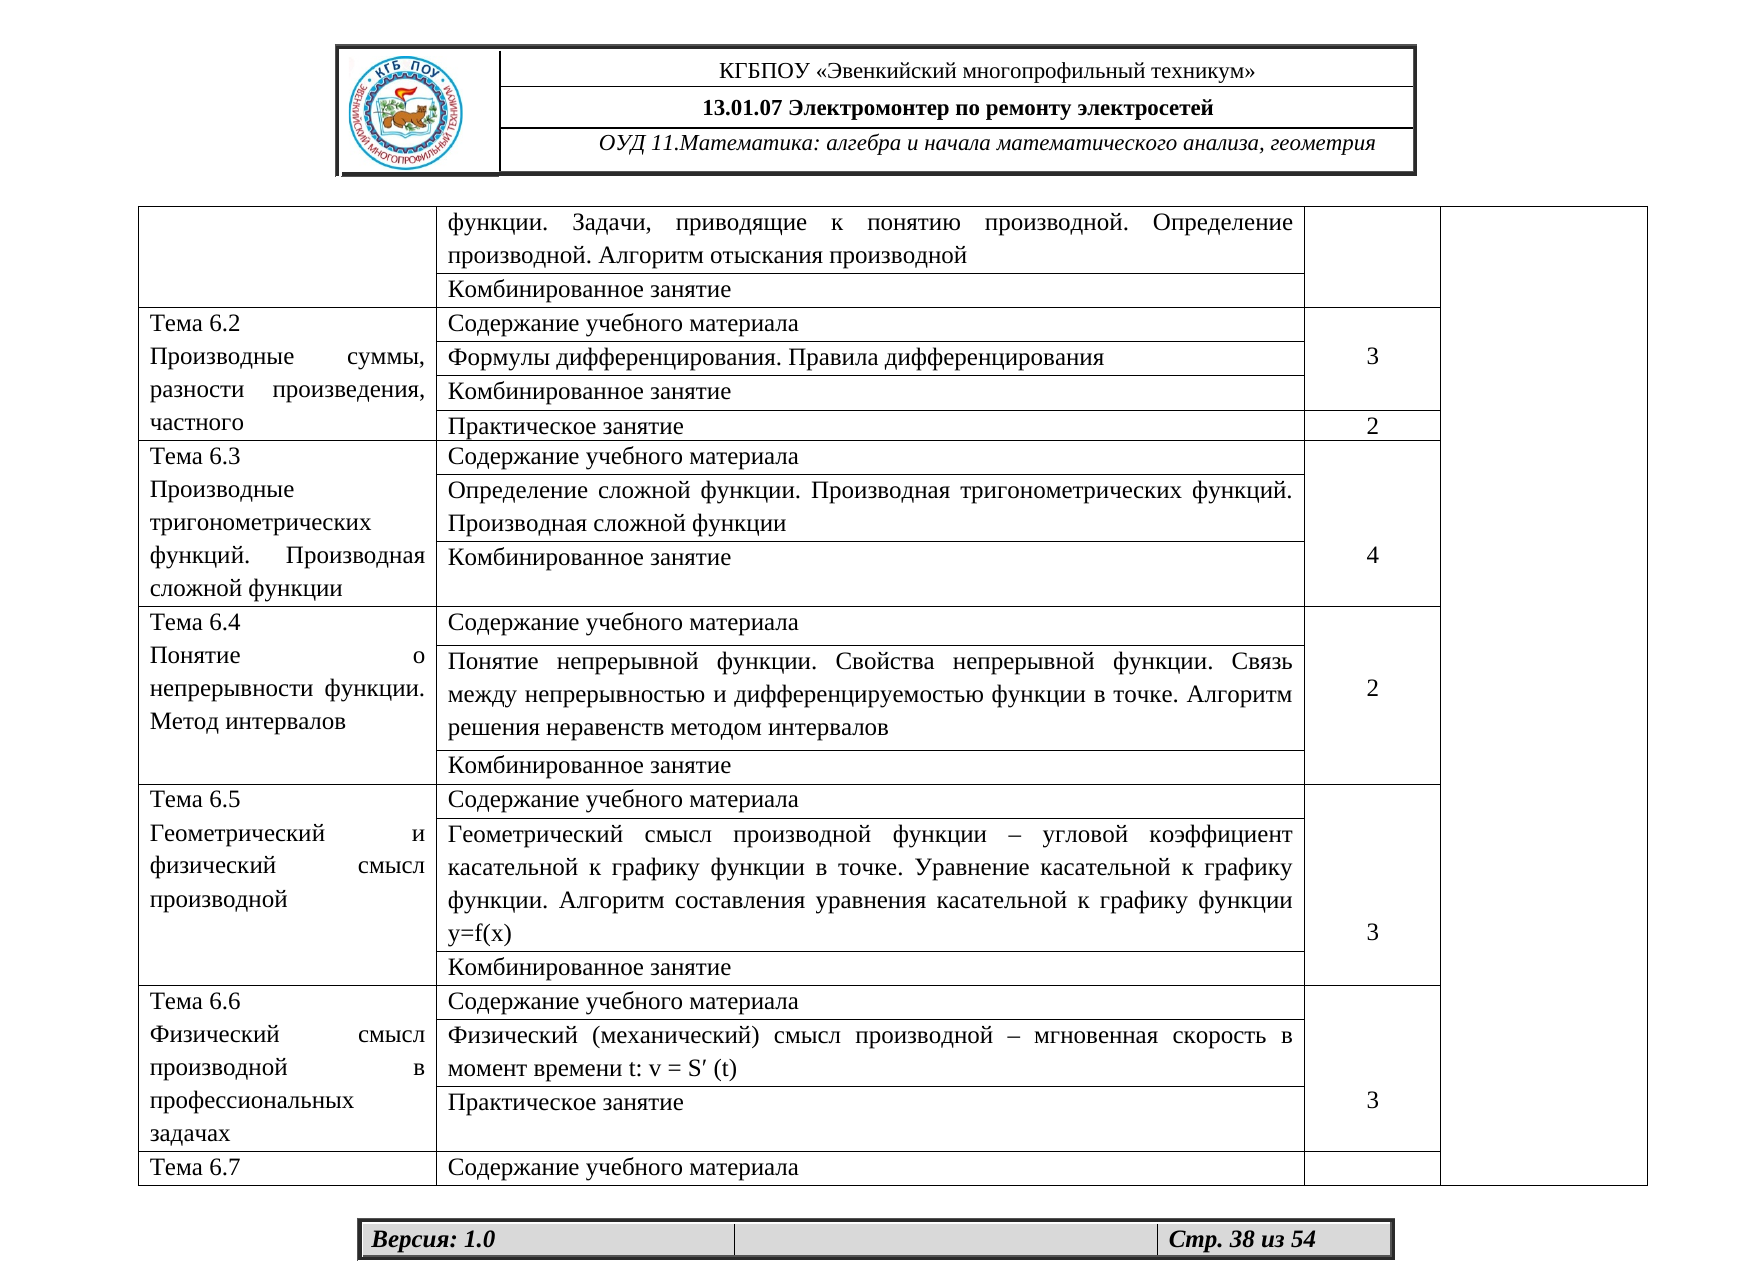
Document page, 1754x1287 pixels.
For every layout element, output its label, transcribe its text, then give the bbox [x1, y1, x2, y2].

table_cell Содержание учебного материала [437, 308, 1304, 341]
table_cell Комбинированное занятие [437, 751, 1304, 783]
table_cell 3 [1305, 986, 1440, 1151]
table_cell Формулы дифференцирования. Правила дифференцирования [437, 342, 1304, 375]
picture [348, 56, 463, 171]
table_cell Практическое занятие [437, 1087, 1304, 1151]
table_cell Содержание учебного материала [437, 441, 1304, 474]
table_cell Тема 6.2 Производные суммы, разности произведения, частного [139, 308, 436, 440]
table_cell Геометрический смысл производной функции – угловой коэффициент касательной к графику функции в точке. Уравнение касательной к графику функции. Алгоритм составления уравнения касательной к графику функции y=f(x) [437, 819, 1304, 951]
table_cell Содержание учебного материала [437, 986, 1304, 1019]
table_cell Содержание учебного материала [437, 1152, 1304, 1185]
table_cell 3 [1305, 785, 1440, 985]
table_cell 4 [1305, 441, 1440, 606]
table_cell Комбинированное занятие [437, 274, 1304, 307]
table_cell Тема 6.3 Производные тригонометрических функций. Производная сложной функции [139, 441, 436, 606]
table_cell Практическое занятие [437, 411, 1304, 440]
table_cell Тема 6.4 Понятие о непрерывности функции. Метод интервалов [139, 607, 436, 783]
table_cell 2 [1305, 411, 1440, 440]
table_cell Комбинированное занятие [437, 542, 1304, 606]
table_cell Содержание учебного материала [437, 607, 1304, 645]
table_cell Определение сложной функции. Производная тригонометрических функций. Производная сложной функции [437, 475, 1304, 541]
table_cell Содержание учебного материала [437, 785, 1304, 818]
table_cell Понятие непрерывной функции. Свойства непрерывной функции. Связь между непрерывностью и дифференцируемостью функции в точке. Алгоритм решения неравенств методом интервалов [437, 646, 1304, 749]
table_cell Комбинированное занятие [437, 376, 1304, 410]
table_cell Тема 6.5 Геометрический и физический смысл производной [139, 785, 436, 985]
table_cell 3 [1305, 308, 1440, 410]
table_cell 3 [1305, 1152, 1440, 1185]
table_cell Комбинированное занятие [437, 952, 1304, 985]
table_cell Тема 6.6 Физический смысл производной в профессиональных задачах [139, 986, 436, 1151]
table_cell Физический (механический) смысл производной – мгновенная скорость в момент времени t: v = S′ (t) [437, 1020, 1304, 1086]
table_cell Тема 6.7 Монотонность функции. Точки экстремума [139, 1152, 436, 1185]
table_cell 2 [1305, 607, 1440, 783]
